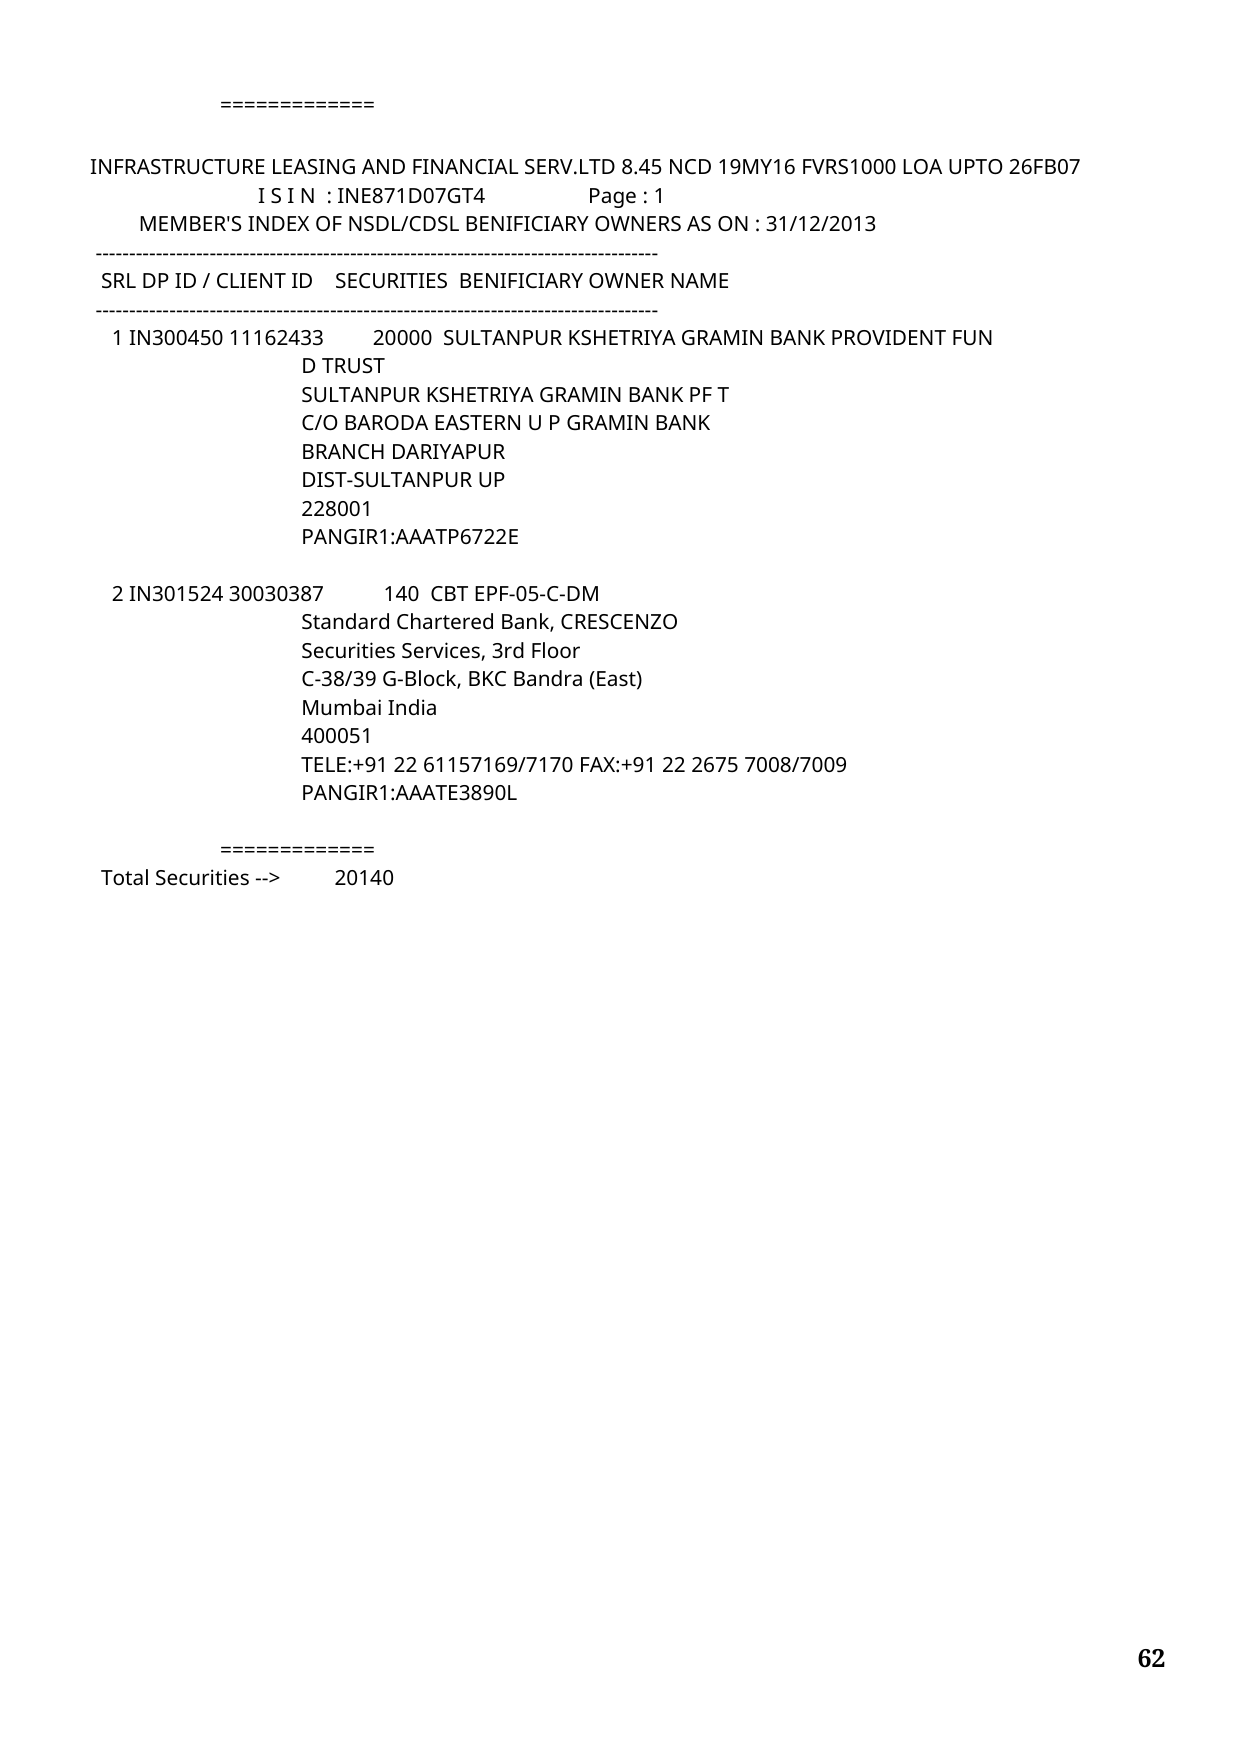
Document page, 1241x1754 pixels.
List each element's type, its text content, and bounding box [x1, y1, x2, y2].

text Mumbai India [90, 693, 1165, 721]
text C-38/39 G-Block, BKC Bandra (East) [90, 664, 1165, 693]
text BRANCH DARIYAPUR [90, 437, 1165, 465]
text INFRASTRUCTURE LEASING AND FINANCIAL SERV.LTD 8.45 NCD 19MY16 FVRS1000 LOA UPTO 26FB07 [90, 152, 1165, 181]
text 228001 [90, 494, 1165, 522]
text SULTANPUR KSHETRIYA GRAMIN BANK PF T [90, 380, 1165, 408]
text DIST-SULTANPUR UP [90, 465, 1165, 494]
text TELE:+91 22 61157169/7170 FAX:+91 22 2675 7008/7009 [90, 750, 1165, 778]
text Standard Chartered Bank, CRESCENZO [90, 607, 1165, 636]
text ============= [90, 835, 1165, 863]
text PANGIR1:AAATP6722E [90, 522, 1165, 551]
text MEMBER'S INDEX OF NSDL/CDSL BENIFICIARY OWNERS AS ON : 31/12/2013 [90, 209, 1165, 238]
text ------------------------------------------------------------------------------------ [90, 238, 1165, 266]
text ============= [90, 90, 1165, 152]
text ------------------------------------------------------------------------------------ [90, 295, 1165, 323]
text PANGIR1:AAATE3890L [90, 778, 1165, 807]
text C/O BARODA EASTERN U P GRAMIN BANK [90, 408, 1165, 437]
text 400051 [90, 721, 1165, 750]
text 2 IN301524 30030387 140 CBT EPF-05-C-DM [90, 579, 1165, 607]
text I S I N : INE871D07GT4 Page : 1 [90, 181, 1165, 209]
text 1 IN300450 11162433 20000 SULTANPUR KSHETRIYA GRAMIN BANK PROVIDENT FUN [90, 323, 1165, 352]
text Securities Services, 3rd Floor [90, 636, 1165, 664]
text SRL DP ID / CLIENT ID SECURITIES BENIFICIARY OWNER NAME [90, 266, 1165, 295]
text Total Securities --> 20140 [90, 863, 1165, 892]
text D TRUST [90, 352, 1165, 380]
